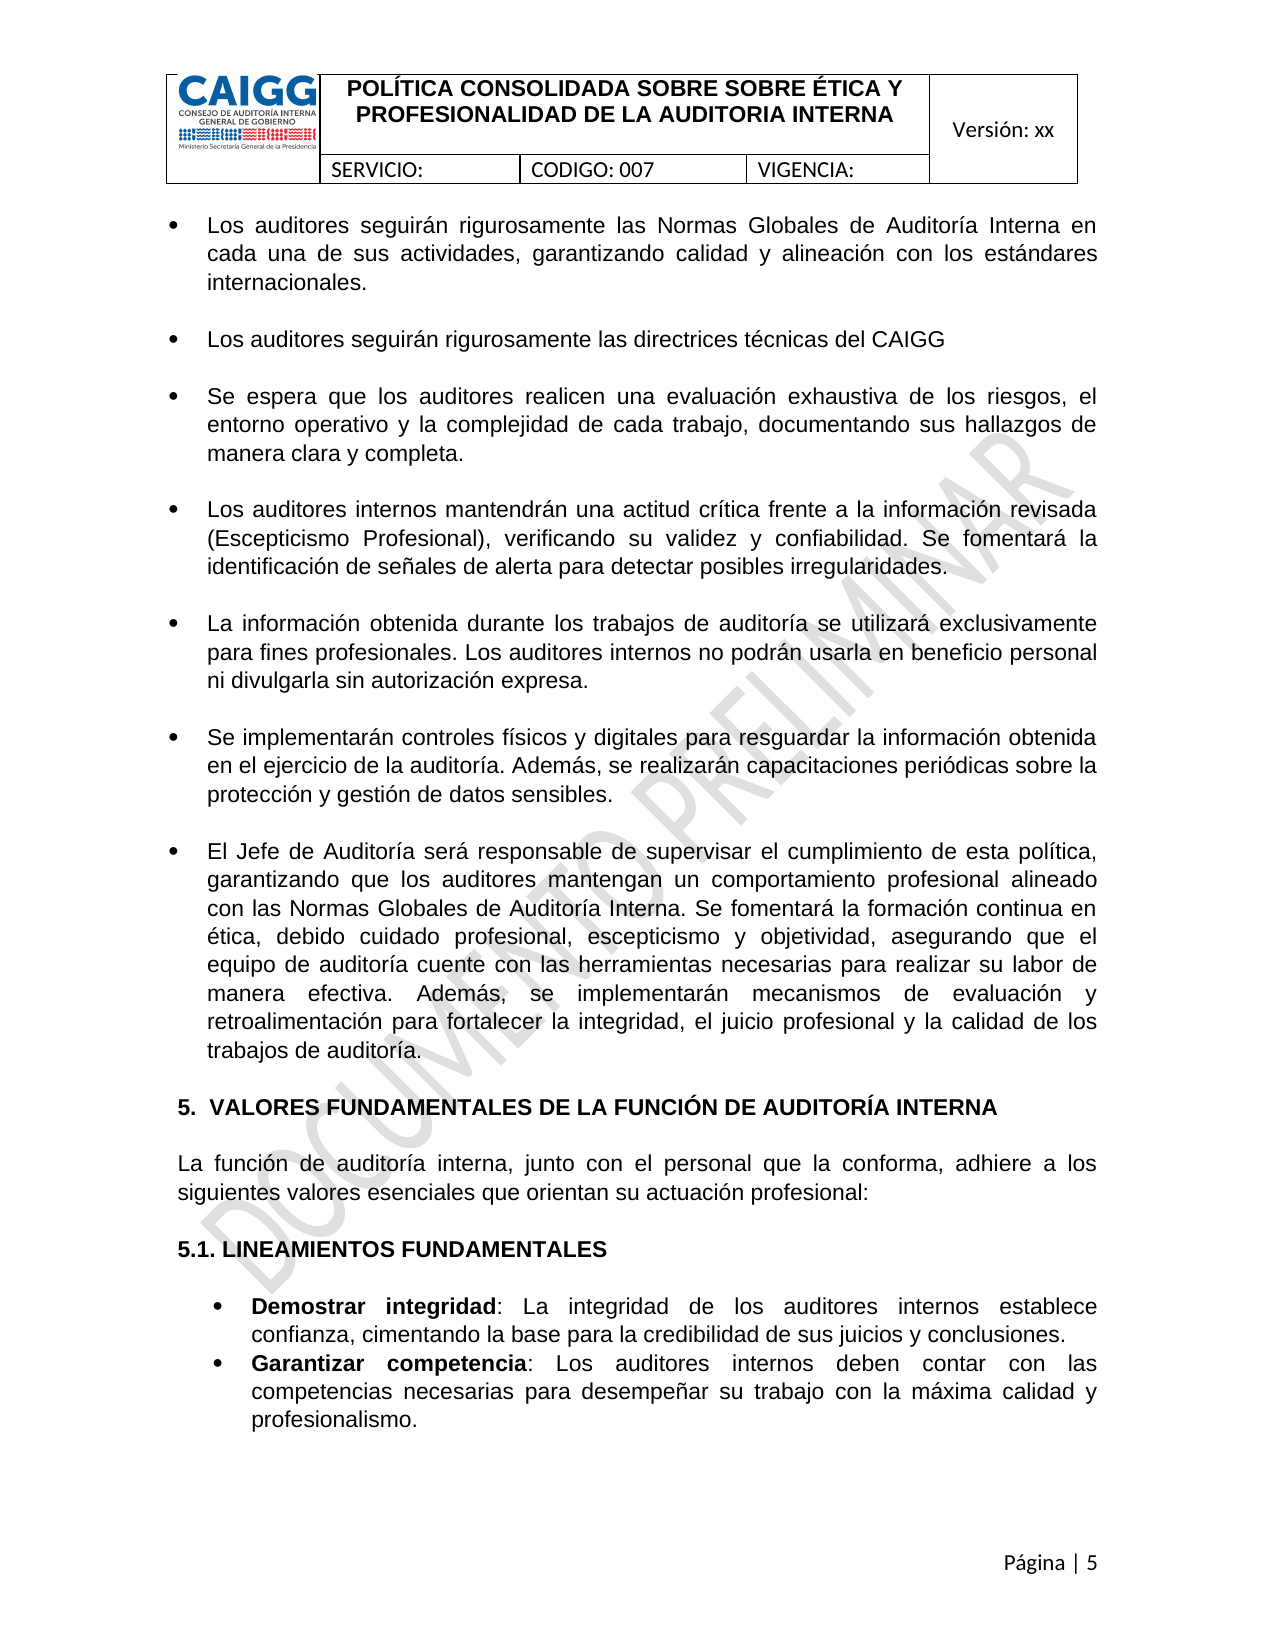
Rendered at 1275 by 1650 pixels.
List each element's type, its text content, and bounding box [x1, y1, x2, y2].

list La información obtenida durante los trabajos de auditoría se utilizará exclusivamente para fines profesionales. Los auditores internos no podrán usarla en beneficio personal ni divulgarla sin autorización expresa. [169, 610, 1098, 693]
list Los auditores internos mantendrán una actitud crítica frente a la información revisada (Escepticismo Profesional), verificando su validez y confiabilidad. Se fomentará la identificación de señales de alerta para detectar posibles irregularidades. [169, 496, 1098, 579]
list Garantizar competencia: Los auditores internos deben contar con las competencias necesarias para desempeñar su trabajo con la máxima calidad y profesionalismo. [213, 1349, 1098, 1433]
list Se espera que los auditores realicen una evaluación exhaustiva de los riesgos, el entorno operativo y la complejidad de cada trabajo, documentando sus hallazgos de manera clara y completa. [169, 383, 1098, 466]
text 5. VALORES FUNDAMENTALES DE LA FUNCIÓN DE AUDITORÍA INTERNA [177, 1093, 1098, 1120]
list Los auditores seguirán rigurosamente las Normas Globales de Auditoría Interna en cada una de sus actividades, garantizando calidad y alineación con los estándares internacionales. [169, 212, 1098, 295]
list Se implementarán controles físicos y digitales para resguardar la información obtenida en el ejercicio de la auditoría. Además, se realizarán capacitaciones periódicas sobre la protección y gestión de datos sensibles. [169, 724, 1098, 807]
text La función de auditoría interna, junto con el personal que la conforma, adhiere a los siguientes valores esenciales que orientan su actuación profesional: [177, 1150, 1098, 1205]
list Demostrar integridad: La integridad de los auditores internos establece confianza, cimentando la base para la credibilidad de sus juicios y conclusiones. [213, 1293, 1098, 1347]
picture [177, 74, 318, 150]
text 5.1. LINEAMIENTOS FUNDAMENTALES [177, 1236, 1098, 1262]
list Los auditores seguirán rigurosamente las directrices técnicas del CAIGG [169, 326, 1098, 352]
list El Jefe de Auditoría será responsable de supervisar el cumplimiento de esta política, garantizando que los auditores mantengan un comportamiento profesional alineado con las Normas Globales de Auditoría Interna. Se fomentará la formación continua en ética, debido cuidado profesional, escepticismo y objetividad, asegurando que el equipo de auditoría cuente con las herramientas necesarias para realizar su labor de manera efectiva. Además, se implementarán mecanismos de evaluación y retroalimentación para fortalecer la integridad, el juicio profesional y la calidad de los trabajos de auditoría. [169, 838, 1098, 1063]
